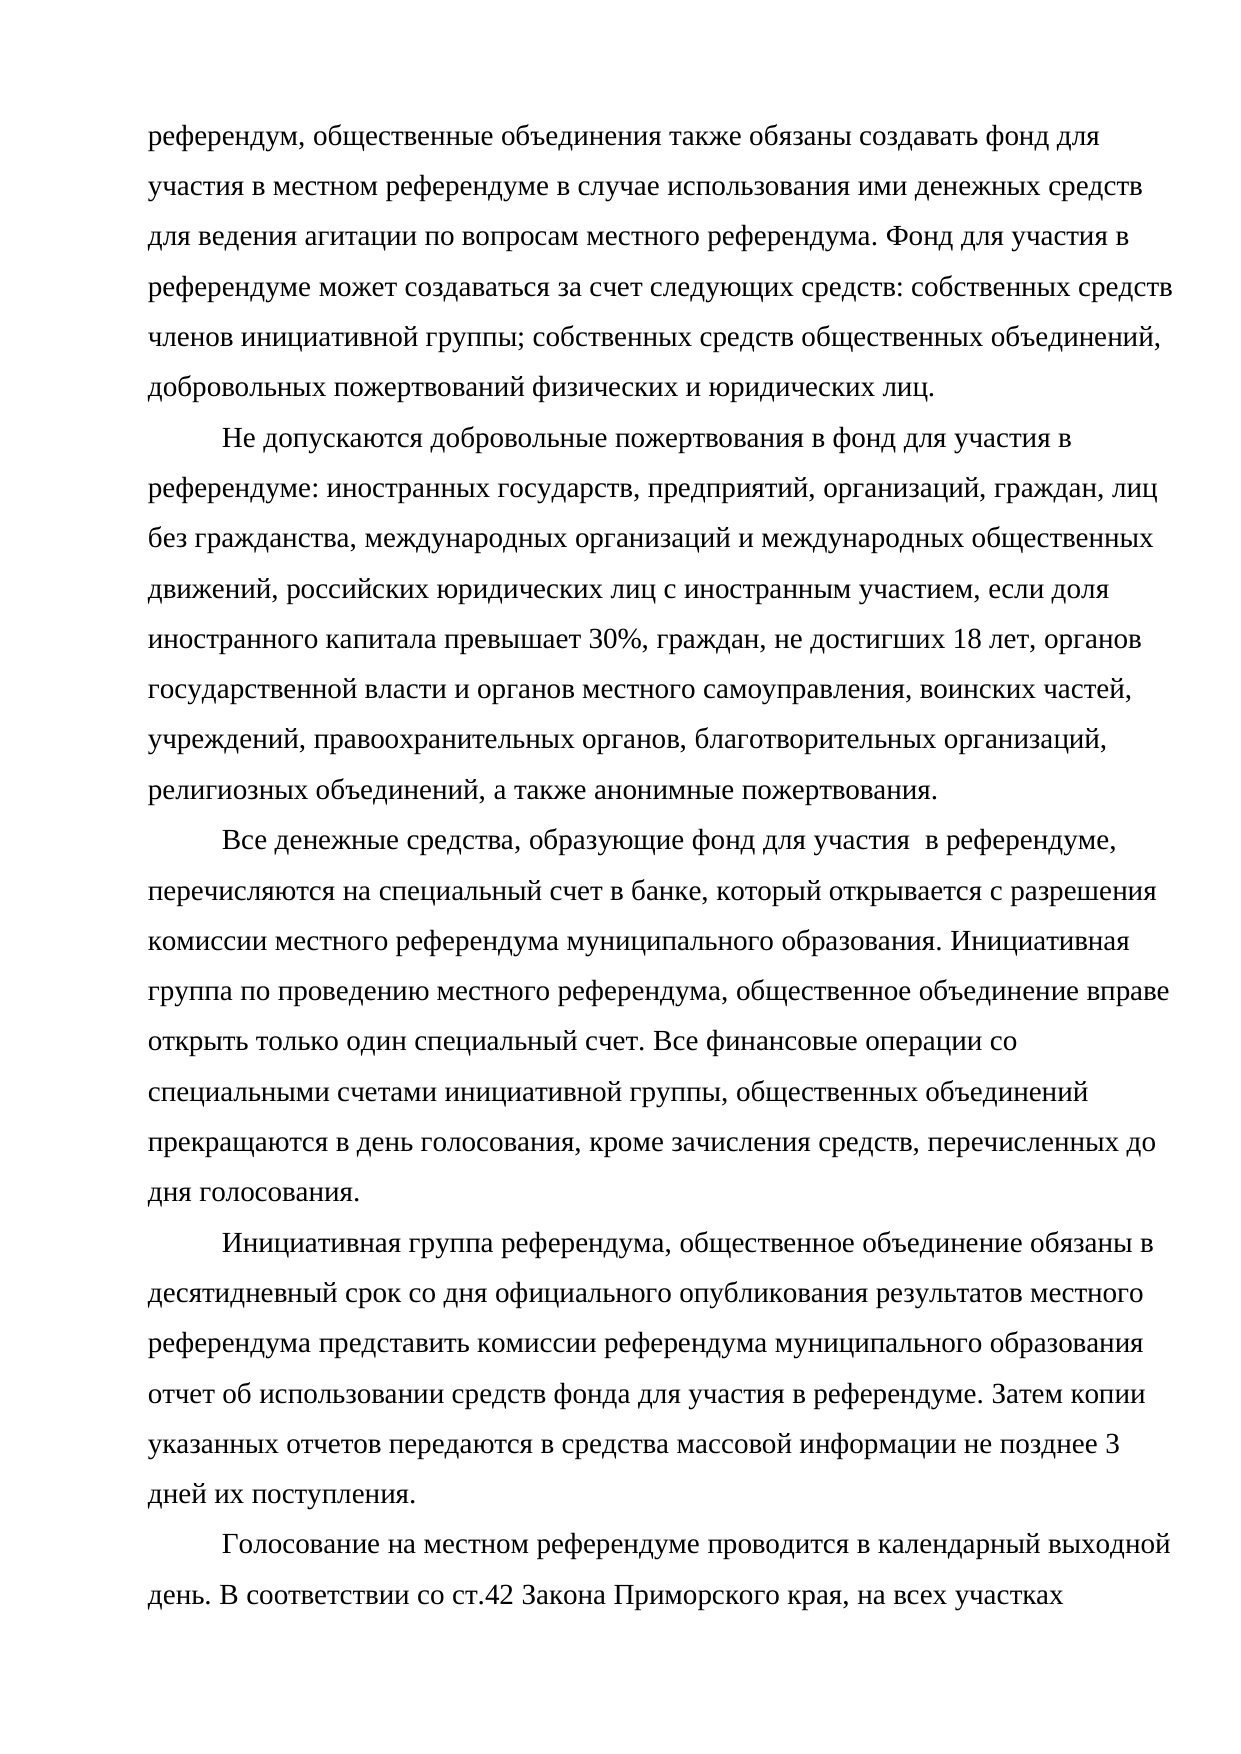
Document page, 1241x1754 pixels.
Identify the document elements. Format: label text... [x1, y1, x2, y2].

text Не допускаются добровольные пожертвования в фонд для участия в референдуме: иностранных государств, предприятий, организаций, граждан, лиц без гражданства, международных организаций и международных общественных движений, российских юридических лиц с иностранным участием, если доля иностранного капитала превышает 30%, граждан, не достигших 18 лет, органов государственной власти и органов местного самоуправления, воинских частей, учреждений, правоохранительных органов, благотворительных организаций, религиозных объединений, а также анонимные пожертвования. [148, 420, 1181, 806]
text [148, 118, 1181, 403]
text Все денежные средства, образующие фонд для участия в референдуме, перечисляются на специальный счет в банке, который открывается с разрешения комиссии местного референдума муниципального образования. Инициативная группа по проведению местного референдума, общественное объединение вправе открыть только один специальный счет. Все финансовые операции со специальными счетами инициативной группы, общественных объединений прекращаются в день голосования, кроме зачисления средств, перечисленных до дня голосования. [148, 822, 1181, 1208]
text Инициативная группа референдума, общественное объединение обязаны в десятидневный срок со дня официального опубликования результатов местного референдума представить комиссии референдума муниципального образования отчет об использовании средств фонда для участия в референдуме. Затем копии указанных отчетов передаются в средства массовой информации не позднее 3 дней их поступления. [148, 1225, 1181, 1510]
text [148, 1527, 1181, 1611]
